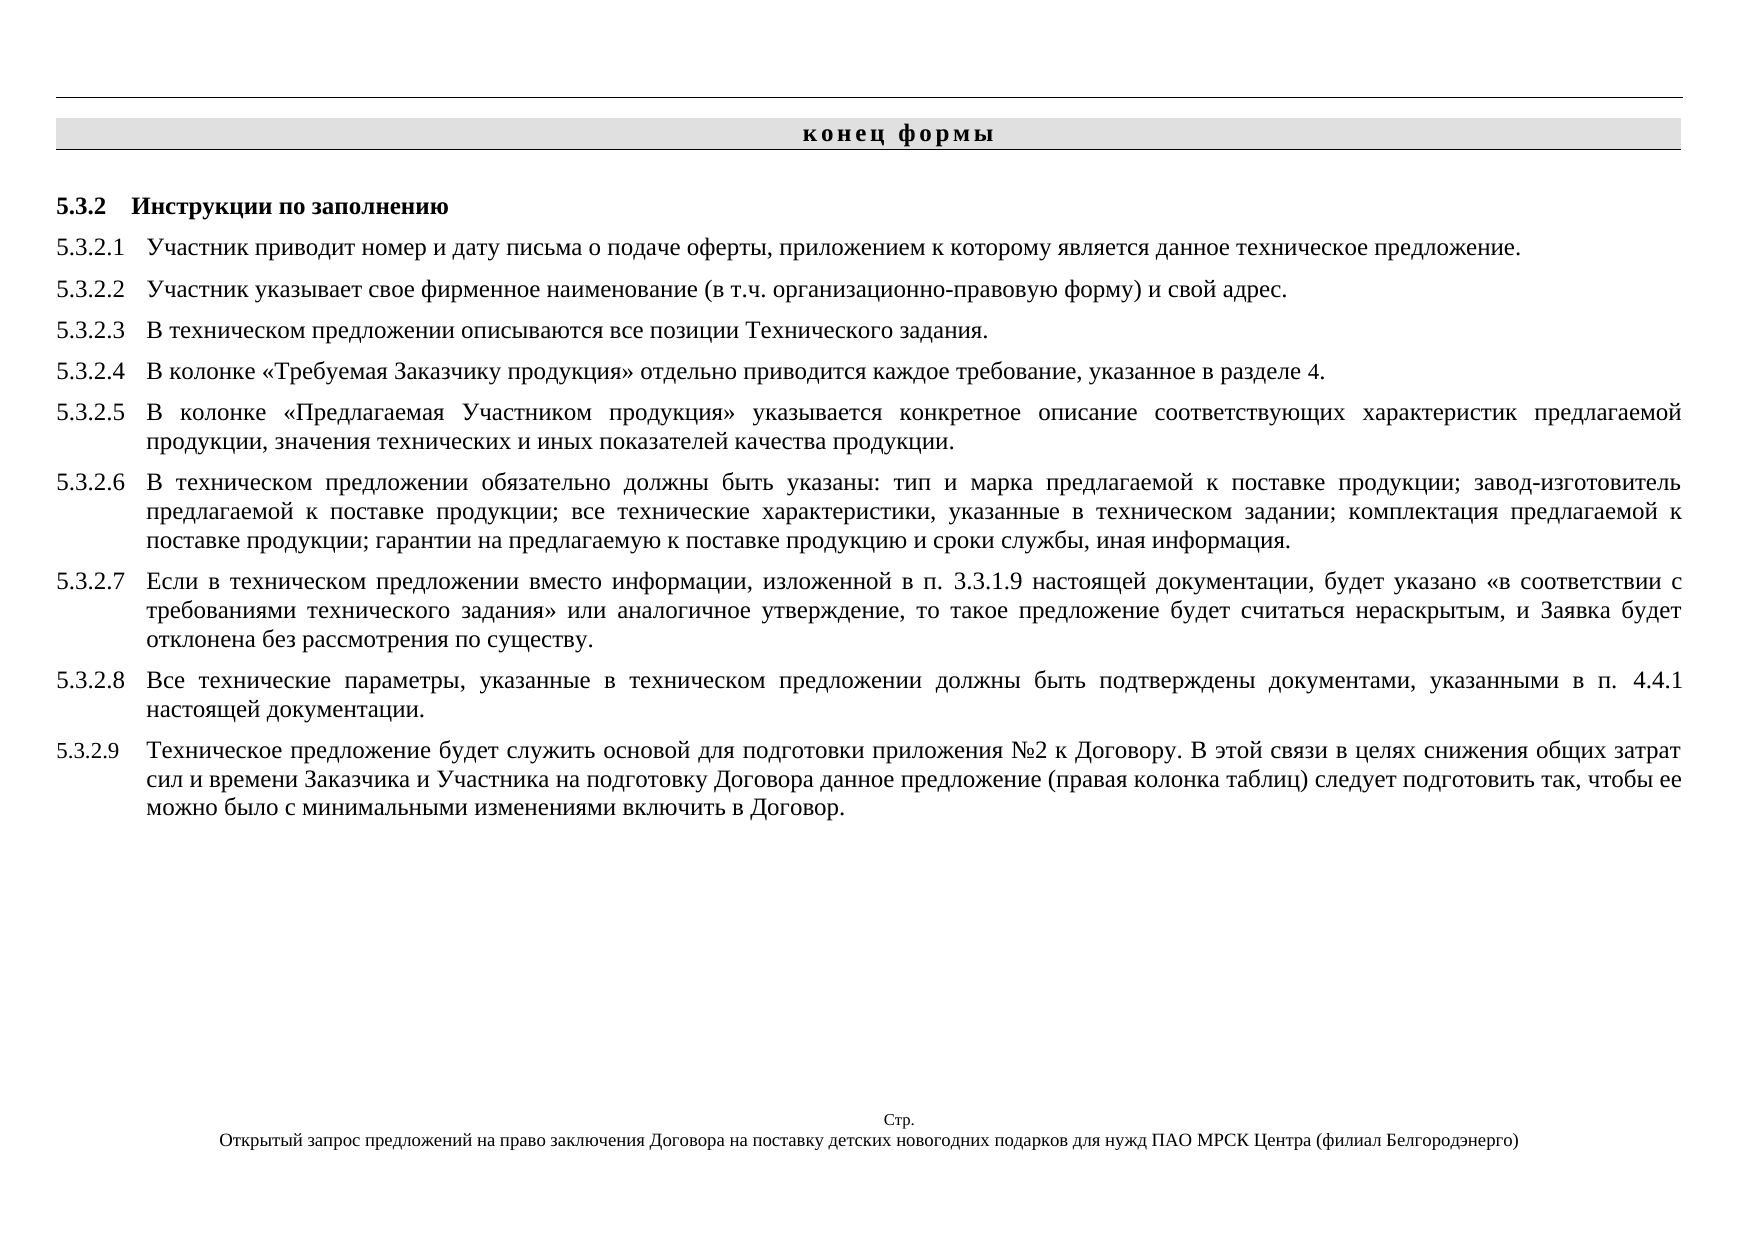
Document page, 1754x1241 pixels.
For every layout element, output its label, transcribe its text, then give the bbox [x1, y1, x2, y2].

list Участник указывает свое фирменное наименование (в т.ч. организационно-правовую форму) и свой адрес. [56, 274, 1683, 302]
list В техническом предложении описываются все позиции Технического задания. [56, 315, 1683, 344]
list В колонке «Предлагаемая Участником продукция» указывается конкретное описание соответствующих характеристик предлагаемой продукции, значения технических и иных показателей качества продукции. [56, 397, 1683, 455]
list Техническое предложение будет служить основой для подготовки приложения №2 к Договору. В этой связи в целях снижения общих затрат сил и времени Заказчика и Участника на подготовку Договора данное предложение (правая колонка таблиц) следует подготовить так, чтобы ее можно было с минимальными изменениями включить в Договор. [56, 735, 1683, 821]
subtitle Инструкции по заполнению [56, 191, 1683, 220]
text конец формы [56, 118, 1681, 149]
list Участник приводит номер и дату письма о подаче оферты, приложением к которому является данное техническое предложение. [56, 232, 1683, 261]
list В техническом предложении обязательно должны быть указаны: тип и марка предлагаемой к поставке продукции; завод-изготовитель предлагаемой к поставке продукции; все технические характеристики, указанные в техническом задании; комплектация предлагаемой к поставке продукции; гарантии на предлагаемую к поставке продукцию и сроки службы, иная информация. [56, 467, 1683, 554]
